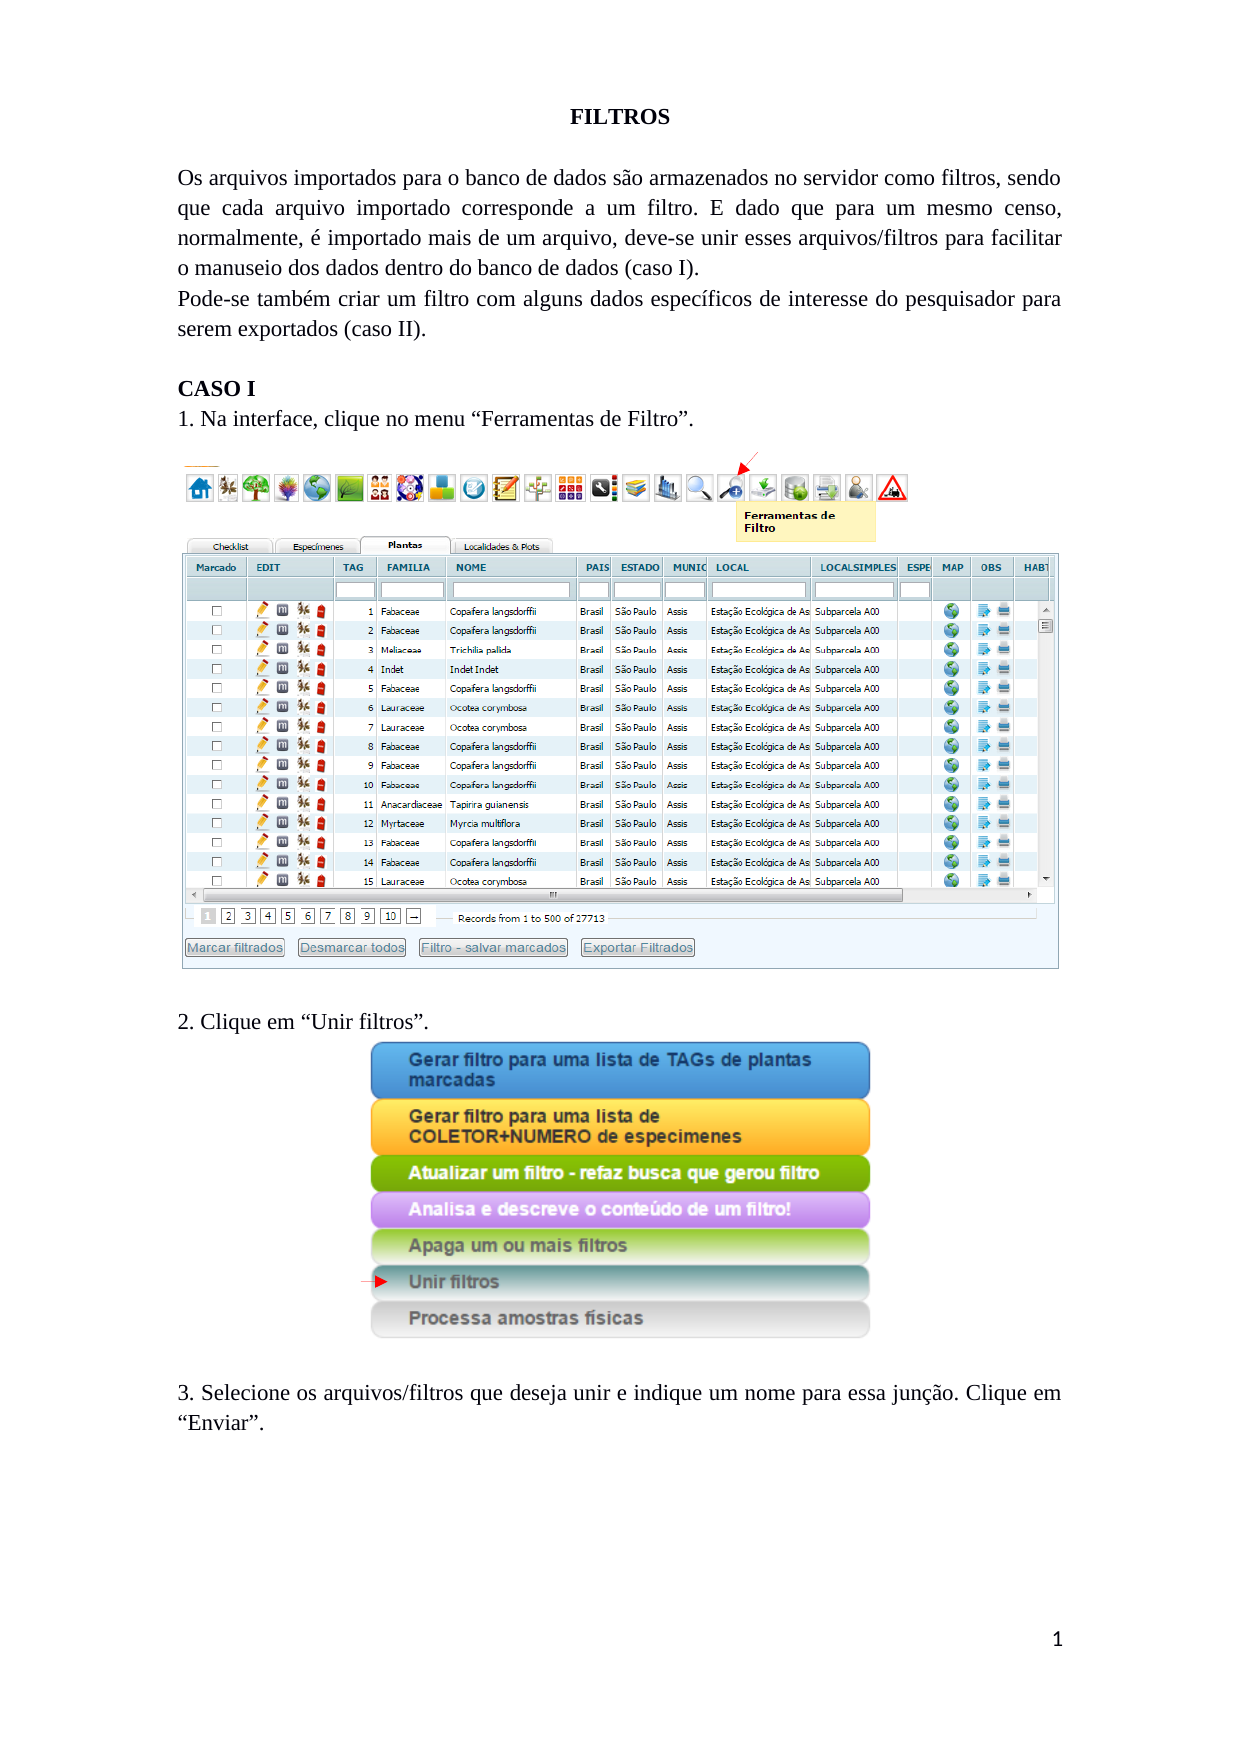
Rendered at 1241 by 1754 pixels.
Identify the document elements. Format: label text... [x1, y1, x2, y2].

picture [177, 466, 1063, 974]
text Os arquivos importados para o banco de dados são armazenados no servidor como filtros, sendo que cada arquivo importado corresponde a um filtro. E dado que para um mesmo censo, normalmente, é importado mais de um arquivo, deve-se unir esses arquivos/filtros para facilitar o manuseio dos dados dentro do banco de dados (caso I). [177, 164, 1063, 281]
picture [363, 1038, 877, 1345]
text 3. Selecione os arquivos/filtros que deseja unir e indique um nome para essa junção. Clique em “Enviar”. [177, 1379, 1063, 1435]
text 2. Clique em “Unir filtros”. [177, 1008, 1063, 1034]
text CASO I [177, 375, 1063, 402]
text 1. Na interface, clique no menu “Ferramentas de Filtro”. [177, 406, 1063, 432]
text Pode-se também criar um filtro com alguns dados específicos de interesse do pesquisador para serem exportados (caso II). [177, 285, 1063, 341]
text FILTROS [177, 103, 1063, 130]
